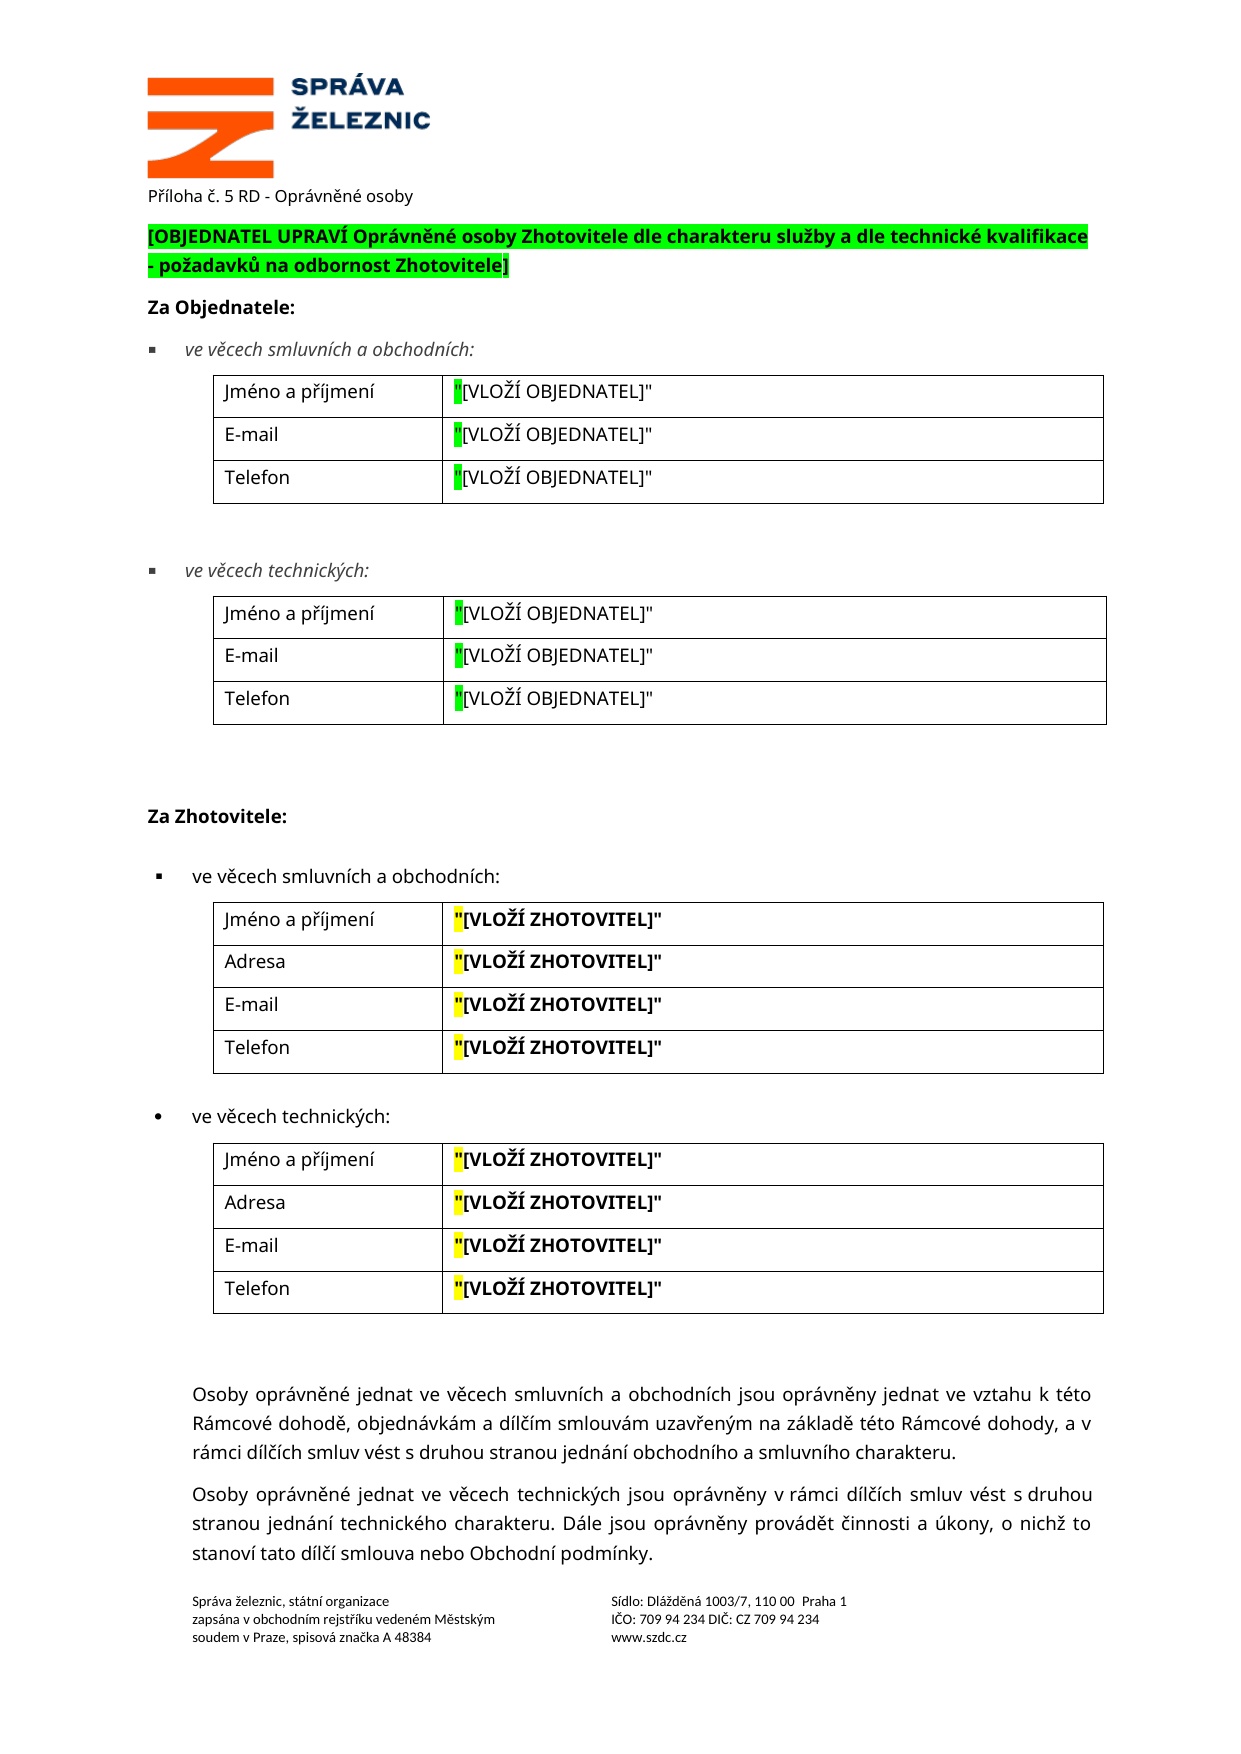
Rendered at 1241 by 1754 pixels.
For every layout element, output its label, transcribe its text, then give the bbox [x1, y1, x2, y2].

table_cell [443, 418, 1103, 460]
table_cell [443, 1272, 1103, 1313]
list ve věcech technických: [148, 554, 1093, 583]
table_header Jméno a příjmení [214, 1144, 442, 1185]
table_cell E-mail [214, 418, 442, 460]
table_cell E-mail [214, 639, 443, 681]
table_cell [444, 639, 1106, 681]
text Za Objednatele: [148, 291, 1093, 320]
picture [147, 73, 431, 179]
table_cell [443, 461, 1103, 503]
table_cell E-mail [214, 1229, 442, 1271]
table_cell Adresa [214, 1186, 442, 1228]
table_header [444, 597, 1106, 638]
text Osoby oprávněné jednat ve věcech technických jsou oprávněny v rámci dílčích smluv vést s druhou stranou jednání technického charakteru. Dále jsou oprávněny provádět činnosti a úkony, o nichž to stanoví tato dílčí smlouva nebo Obchodní podmínky. [192, 1481, 1093, 1566]
text Osoby oprávněné jednat ve věcech smluvních a obchodních jsou oprávněny jednat ve vztahu k této Rámcové dohodě, objednávkám a dílčím smlouvám uzavřeným na základě této Rámcové dohody, a v rámci dílčích smluv vést s druhou stranou jednání obchodního a smluvního charakteru. [192, 1381, 1093, 1465]
table_cell Telefon [214, 461, 442, 503]
list ve věcech technických: [155, 1099, 1093, 1130]
text Příloha č. 5 RD - Oprávněné osoby [148, 179, 1093, 208]
text [OBJEDNATEL UPRAVÍ Oprávněné osoby Zhotovitele dle charakteru služby a dle technické kvalifikace - požadavků na odbornost Zhotovitele] [148, 220, 1093, 279]
table_cell Adresa [214, 946, 442, 987]
table_header [443, 903, 1103, 944]
table_header [443, 376, 1103, 417]
table_header Jméno a příjmení [214, 903, 442, 944]
table_cell E-mail [214, 988, 442, 1030]
list ve věcech smluvních a obchodních: [154, 858, 1093, 889]
table_header Jméno a příjmení [214, 597, 443, 638]
table_cell [443, 1229, 1103, 1271]
list ve věcech smluvních a obchodních: [148, 333, 1093, 362]
table_cell Telefon [214, 1031, 442, 1073]
table_cell [443, 946, 1103, 987]
table_cell [444, 682, 1106, 724]
table_header Jméno a příjmení [214, 376, 442, 417]
table_cell [443, 1031, 1103, 1073]
table_cell [443, 1186, 1103, 1228]
table_cell Telefon [214, 1272, 442, 1313]
table_header [443, 1144, 1103, 1185]
table_cell Telefon [214, 682, 443, 724]
text Za Zhotovitele: [148, 804, 1093, 829]
table_cell [443, 988, 1103, 1030]
